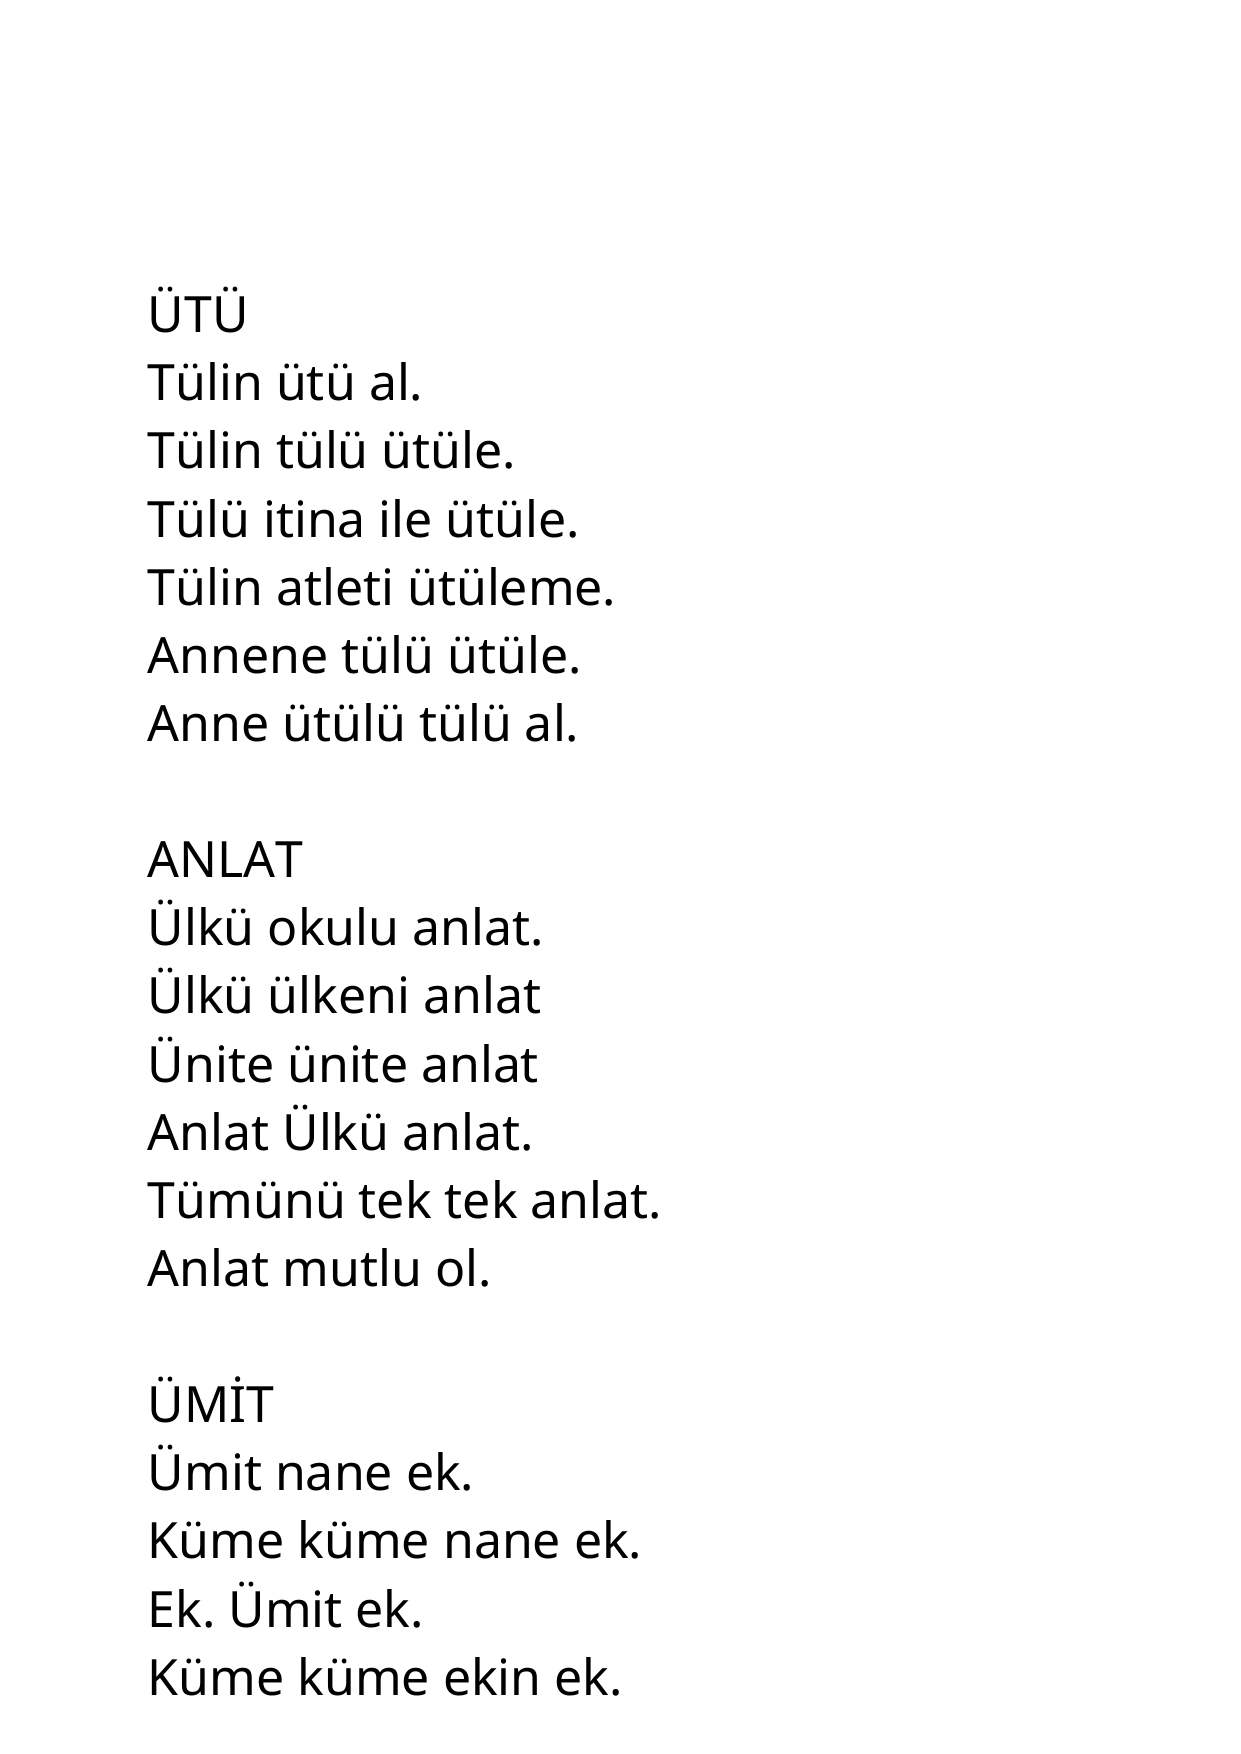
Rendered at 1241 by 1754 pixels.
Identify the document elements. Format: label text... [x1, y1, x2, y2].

text Tümünü tek tek anlat. [148, 1165, 1144, 1233]
text Ülkü ülkeni anlat [148, 961, 1144, 1029]
text Tülin tülü ütüle. [148, 416, 1144, 484]
text Anne ütülü tülü al. [148, 688, 1144, 756]
text Anlat Ülkü anlat. [148, 1097, 1144, 1165]
text Annene tülü ütüle. [148, 620, 1144, 688]
text Tülü itina ile ütüle. [148, 484, 1144, 552]
text Küme küme ekin ek. [148, 1642, 1144, 1710]
text Ümit nane ek. [148, 1437, 1144, 1506]
text ÜTÜ [148, 279, 1144, 347]
text Tülin atleti ütüleme. [148, 552, 1144, 620]
text Küme küme nane ek. [148, 1506, 1144, 1574]
text Tülin ütü al. [148, 347, 1144, 416]
text Anlat mutlu ol. [148, 1233, 1144, 1301]
text Ek. Ümit ek. [148, 1574, 1144, 1642]
text ÜMİT [148, 1369, 1144, 1437]
text ANLAT [148, 824, 1144, 892]
text Ülkü okulu anlat. [148, 892, 1144, 961]
text Ünite ünite anlat [148, 1029, 1144, 1097]
